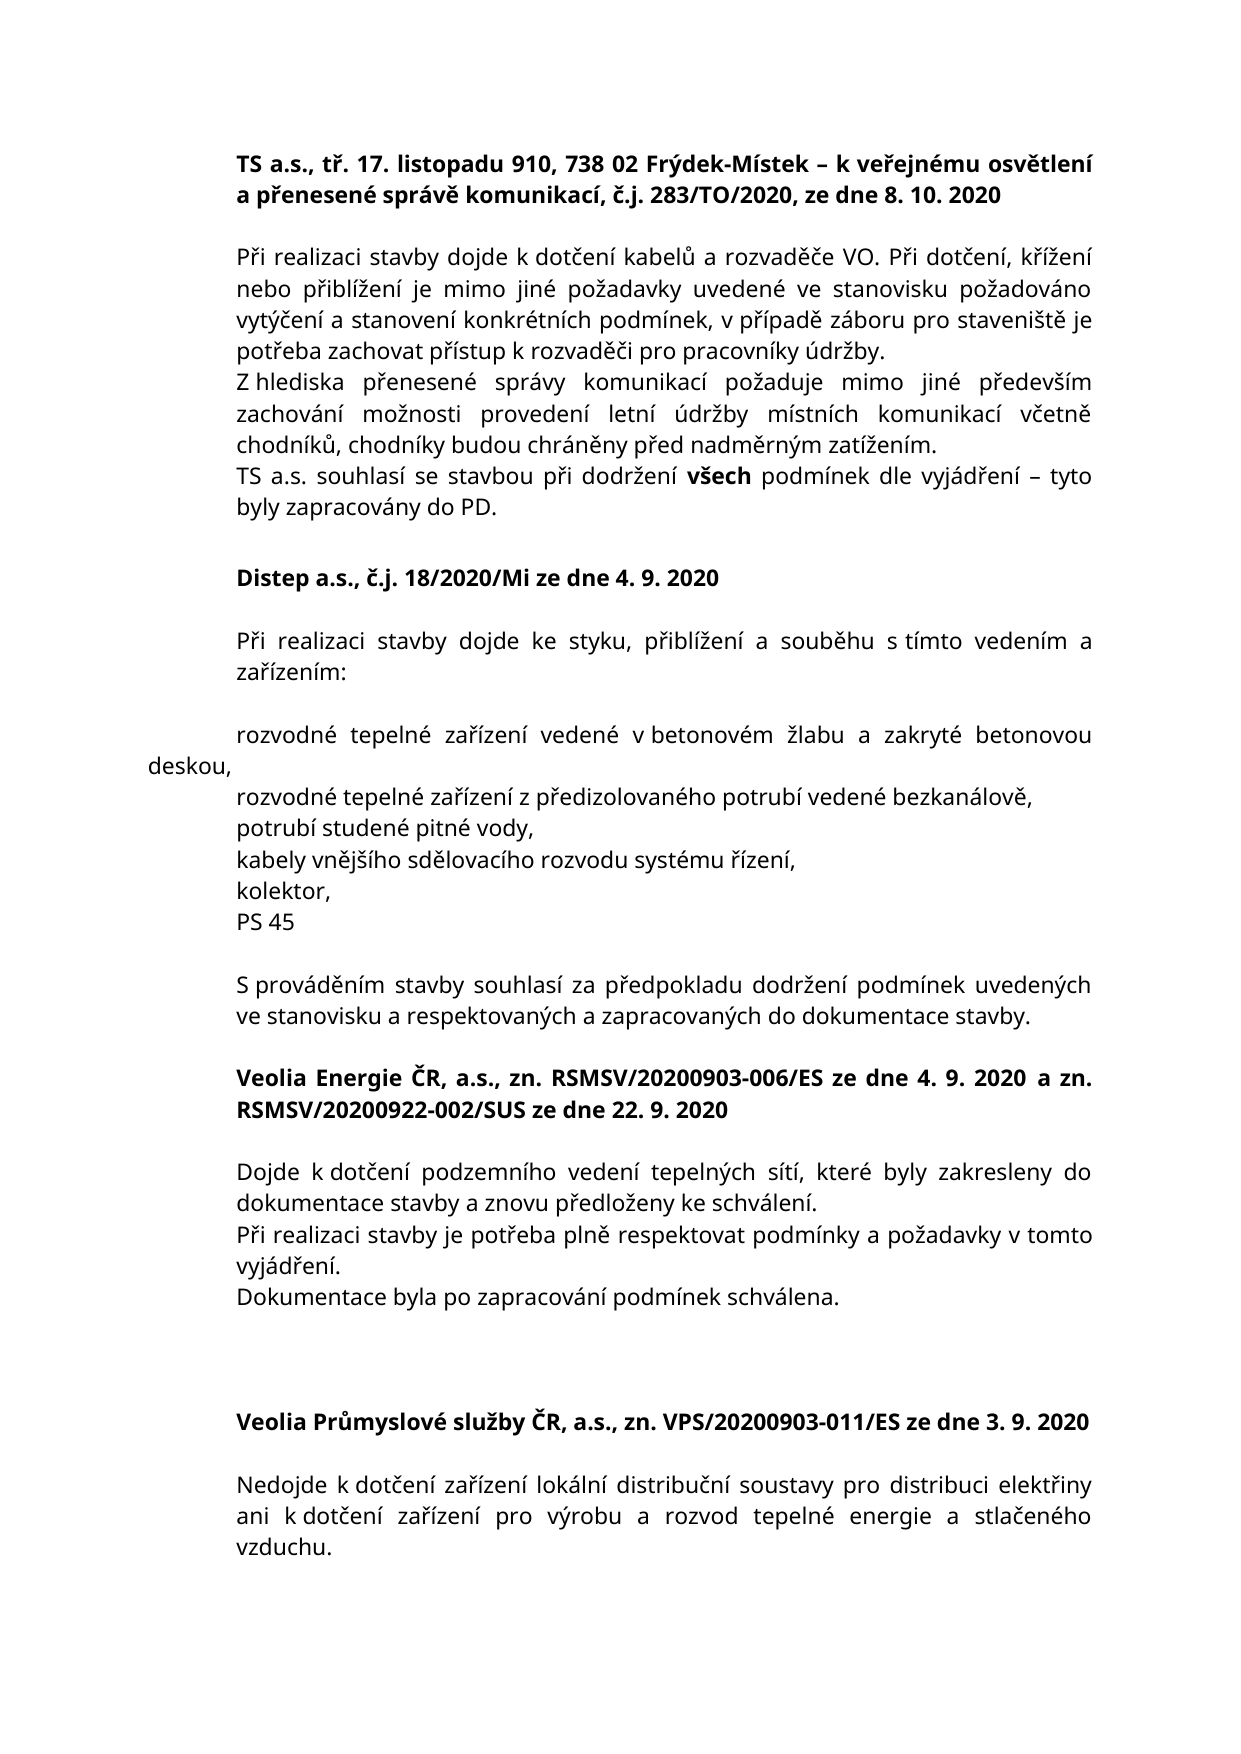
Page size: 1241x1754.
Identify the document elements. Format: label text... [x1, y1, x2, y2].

text Při realizaci stavby dojde ke styku, přiblížení a souběhu s tímto vedením a zařízením: [236, 625, 1093, 687]
text Veolia Průmyslové služby ČR, a.s., zn. VPS/20200903-011/ES ze dne 3. 9. 2020 [236, 1406, 1093, 1437]
text kabely vnějšího sdělovacího rozvodu systému řízení, [148, 843, 1093, 875]
text TS a.s. souhlasí se stavbou při dodržení všech podmínek dle vyjádření – tyto byly zapracovány do PD. [236, 460, 1093, 523]
text Distep a.s., č.j. 18/2020/Mi ze dne 4. 9. 2020 [236, 562, 1093, 593]
text Při realizaci stavby dojde k dotčení kabelů a rozvaděče VO. Při dotčení, křížení nebo přiblížení je mimo jiné požadavky uvedené ve stanovisku požadováno vytýčení a stanovení konkrétních podmínek, v případě záboru pro staveniště je potřeba zachovat přístup k rozvaděči pro pracovníky údržby. [236, 241, 1093, 366]
text Veolia Energie ČR, a.s., zn. RSMSV/20200903-006/ES ze dne 4. 9. 2020 a zn. RSMSV/20200922-002/SUS ze dne 22. 9. 2020 [236, 1062, 1093, 1125]
text PS 45 [148, 906, 1093, 937]
text potrubí studené pitné vody, [148, 812, 1093, 843]
text S prováděním stavby souhlasí za předpokladu dodržení podmínek uvedených ve stanovisku a respektovaných a zapracovaných do dokumentace stavby. [236, 968, 1093, 1031]
text rozvodné tepelné zařízení vedené v betonovém žlabu a zakryté betonovou deskou, [148, 718, 1093, 781]
text Nedojde k dotčení zařízení lokální distribuční soustavy pro distribuci elektřiny ani k dotčení zařízení pro výrobu a rozvod tepelné energie a stlačeného vzduchu. [236, 1468, 1093, 1562]
text TS a.s., tř. 17. listopadu 910, 738 02 Frýdek-Místek – k veřejnému osvětlení a přenesené správě komunikací, č.j. 283/TO/2020, ze dne 8. 10. 2020 [236, 148, 1093, 210]
text kolektor, [148, 875, 1093, 906]
text Při realizaci stavby je potřeba plně respektovat podmínky a požadavky v tomto vyjádření. [236, 1218, 1093, 1281]
text Dojde k dotčení podzemního vedení tepelných sítí, které byly zakresleny do dokumentace stavby a znovu předloženy ke schválení. [236, 1156, 1093, 1218]
text rozvodné tepelné zařízení z předizolovaného potrubí vedené bezkanálově, [148, 781, 1093, 812]
text Dokumentace byla po zapracování podmínek schválena. [236, 1281, 1093, 1312]
text Z hlediska přenesené správy komunikací požaduje mimo jiné především zachování možnosti provedení letní údržby místních komunikací včetně chodníků, chodníky budou chráněny před nadměrným zatížením. [236, 366, 1093, 460]
